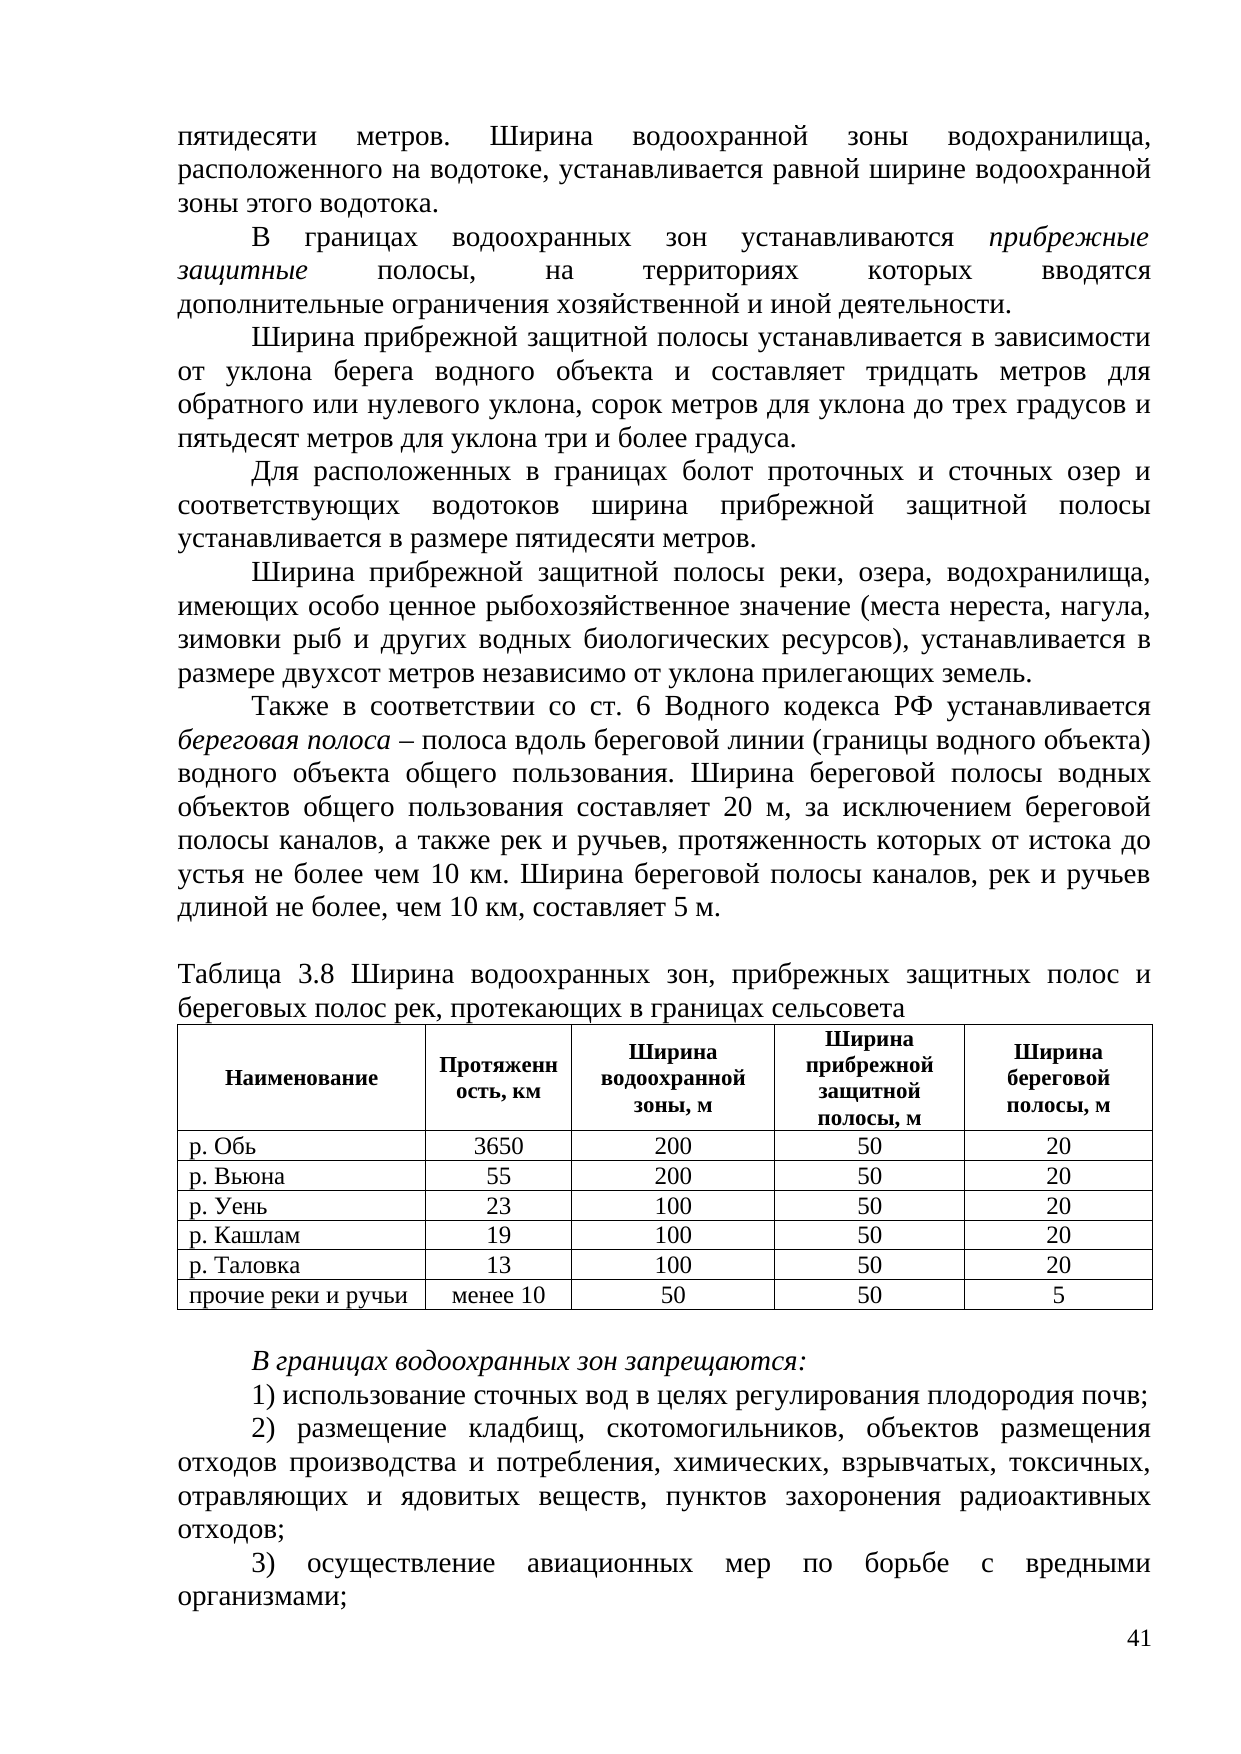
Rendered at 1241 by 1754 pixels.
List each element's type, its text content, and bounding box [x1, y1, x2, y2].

table_cell 100 [572, 1221, 774, 1249]
table_cell прочие реки и ручьи [178, 1280, 425, 1309]
table_cell р. Вьюна [178, 1161, 425, 1190]
table_cell 50 [775, 1161, 964, 1190]
text В границах водоохранных зон запрещаются: [177, 1343, 1152, 1377]
table_cell 50 [775, 1250, 964, 1279]
text 3) осуществление авиационных мер по борьбе с вредными организмами; [177, 1545, 1152, 1612]
table_cell 19 [426, 1221, 571, 1249]
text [177, 118, 1152, 219]
table_cell 20 [965, 1131, 1152, 1160]
table_cell 20 [965, 1250, 1152, 1279]
table_header Протяженность, км [426, 1025, 571, 1130]
text Ширина прибрежной защитной полосы реки, озера, водохранилища, имеющих особо ценное рыбохозяйственное значение (места нереста, нагула, зимовки рыб и других водных биологических ресурсов), устанавливается в размере двухсот метров независимо от уклона прилегающих земель. [177, 554, 1152, 688]
table_cell 20 [965, 1191, 1152, 1219]
table_cell р. Уень [178, 1191, 425, 1219]
table_cell 55 [426, 1161, 571, 1190]
table_cell р. Таловка [178, 1250, 425, 1279]
table_header Наименование [178, 1025, 425, 1130]
table_cell 100 [572, 1250, 774, 1279]
table_cell 23 [426, 1191, 571, 1219]
table_cell 50 [775, 1280, 964, 1309]
table_cell р. Обь [178, 1131, 425, 1160]
text Также в соответствии со ст. 6 Водного кодекса РФ устанавливается береговая полоса – полоса вдоль береговой линии (границы водного объекта) водного объекта общего пользования. Ширина береговой полосы водных объектов общего пользования составляет , за исключением береговой полосы каналов, а также рек и ручьев, протяженность которых от истока до устья не более чем . Ширина береговой полосы каналов, рек и ручьев длиной не более, чем , составляет . [177, 688, 1152, 923]
table_cell 13 [426, 1250, 571, 1279]
table_cell р. Кашлам [178, 1221, 425, 1249]
table_cell менее 10 [426, 1280, 571, 1309]
table_cell 20 [965, 1221, 1152, 1249]
table_header Ширина водоохранной зоны, м [572, 1025, 774, 1130]
table_cell 200 [572, 1161, 774, 1190]
table_cell 50 [775, 1191, 964, 1219]
table_cell 20 [965, 1161, 1152, 1190]
table_cell 50 [775, 1221, 964, 1249]
table_cell 200 [572, 1131, 774, 1160]
text 2) размещение кладбищ, скотомогильников, объектов размещения отходов производства и потребления, химических, взрывчатых, токсичных, отравляющих и ядовитых веществ, пунктов захоронения радиоактивных отходов; [177, 1411, 1152, 1545]
table_cell 50 [572, 1280, 774, 1309]
table_header Ширина прибрежной защитной полосы, м [775, 1025, 964, 1130]
table_cell 100 [572, 1191, 774, 1219]
table_cell 3650 [426, 1131, 571, 1160]
text Для расположенных в границах болот проточных и сточных озер и соответствующих водотоков ширина прибрежной защитной полосы устанавливается в размере пятидесяти метров. [177, 453, 1152, 554]
table_cell 50 [775, 1131, 964, 1160]
text 1) использование сточных вод в целях регулирования плодородия почв; [177, 1377, 1152, 1411]
table_header Ширина береговой полосы, м [965, 1025, 1152, 1130]
text В границах водоохранных зон устанавливаются прибрежные защитные полосы, на территориях которых вводятся дополнительные ограничения хозяйственной и иной деятельности. [177, 219, 1152, 319]
table_cell 5 [965, 1280, 1152, 1309]
text Ширина прибрежной защитной полосы устанавливается в зависимости от уклона берега водного объекта и составляет тридцать метров для обратного или нулевого уклона, сорок метров для уклона до трех градусов и пятьдесят метров для уклона три и более градуса. [177, 319, 1152, 453]
